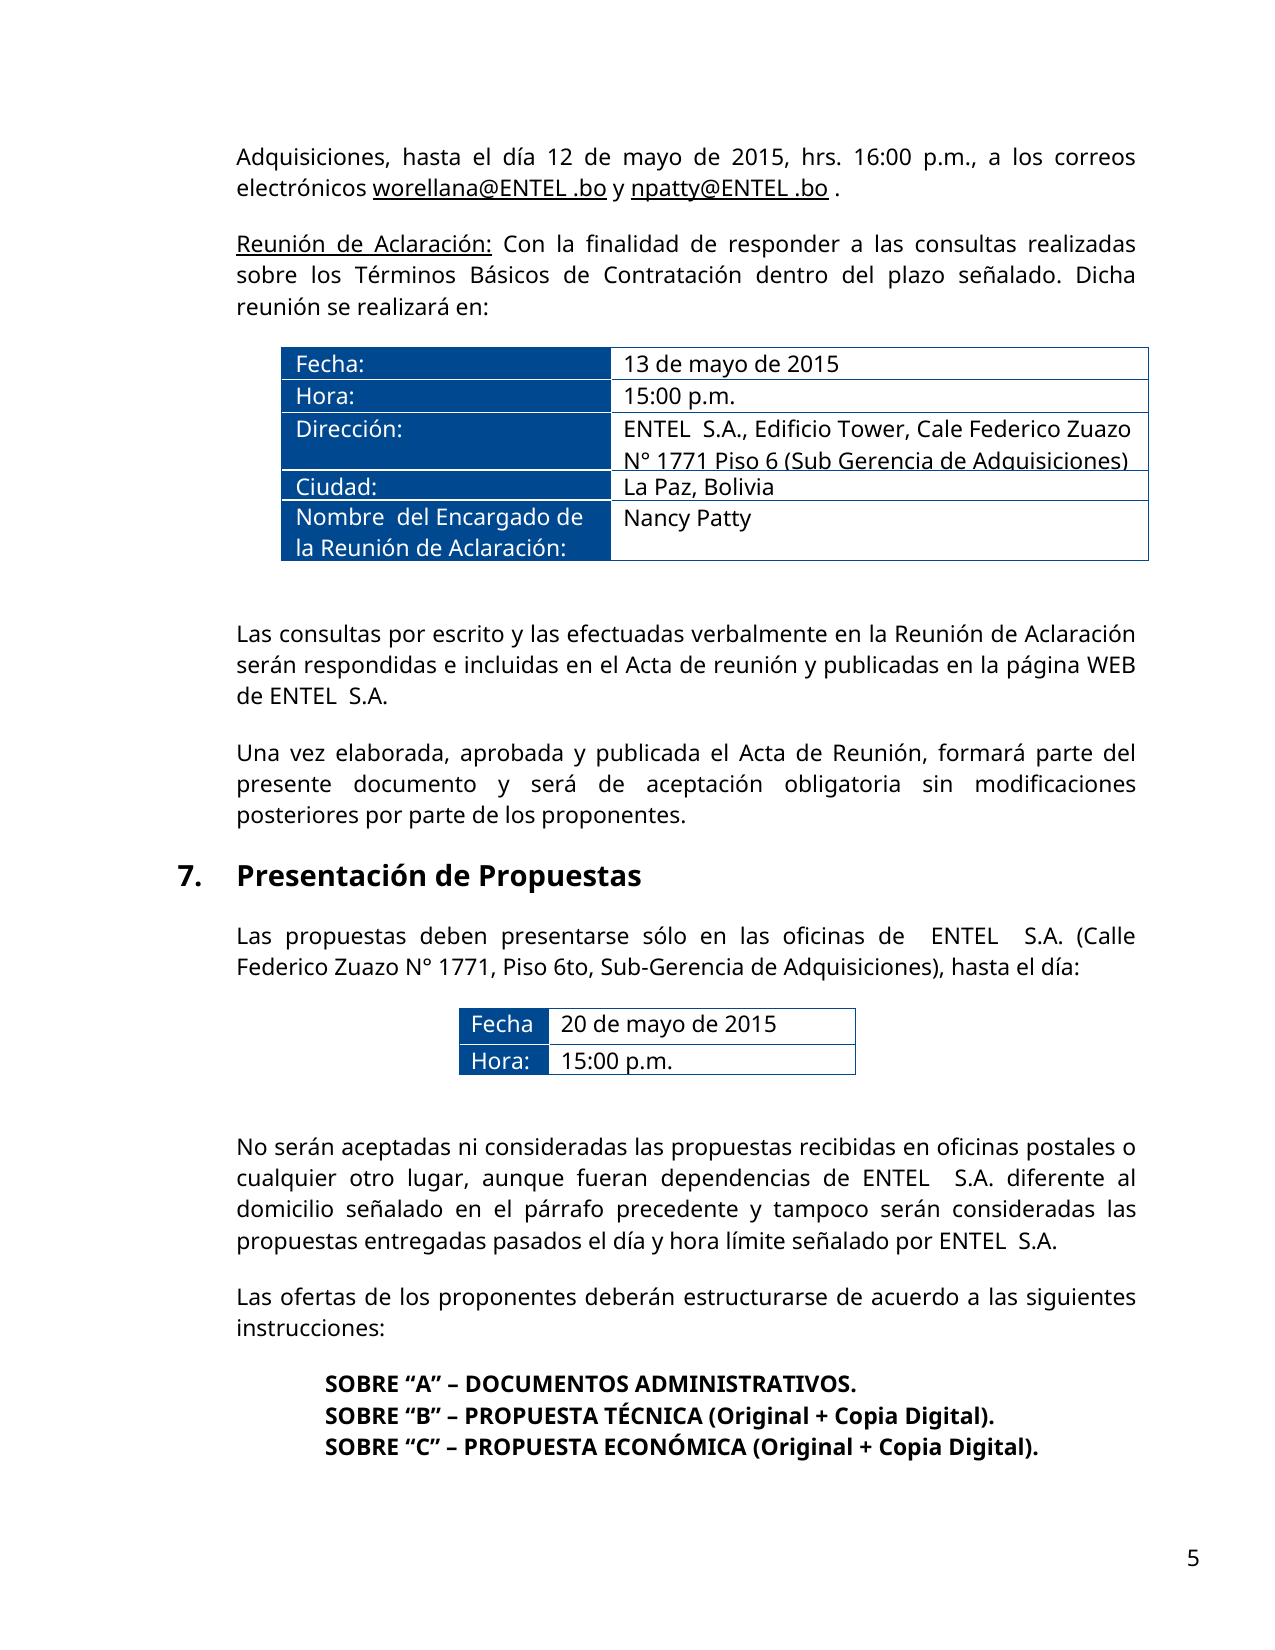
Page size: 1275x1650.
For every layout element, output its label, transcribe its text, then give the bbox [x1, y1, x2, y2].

text SOBRE “B” – PROPUESTA TÉCNICA (Original + Copia Digital). [251, 1400, 1137, 1431]
list Presentación de Propuestas [177, 855, 1137, 895]
table_cell Ciudad: [282, 471, 611, 499]
table_header 20 de mayo de 2015 [550, 1009, 855, 1044]
list Las consultas por escrito y las efectuadas verbalmente en la Reunión de Aclaración serán respondidas e incluidas en el Acta de reunión y publicadas en la página WEB de ENTEL S.A. [236, 618, 1137, 711]
table_cell 15:00 p.m. [612, 380, 1148, 412]
table_cell La Paz, Bolivia [612, 471, 1148, 499]
text No serán aceptadas ni consideradas las propuestas recibidas en oficinas postales o cualquier otro lugar, aunque fueran dependencias de ENTEL S.A. diferente al domicilio señalado en el párrafo precedente y tampoco serán consideradas las propuestas entregadas pasados el día y hora límite señalado por ENTEL S.A. [236, 1131, 1137, 1256]
table_header Fecha: [460, 1009, 549, 1044]
text Una vez elaborada, aprobada y publicada el Acta de Reunión, formará parte del presente documento y será de aceptación obligatoria sin modificaciones posteriores por parte de los proponentes. [236, 736, 1137, 830]
text SOBRE “C” – PROPUESTA ECONÓMICA (Original + Copia Digital). [251, 1431, 1137, 1462]
table_cell ENTEL S.A., Edificio Tower, Cale Federico Zuazo N° 1771 Piso 6 (Sub Gerencia de Adquisiciones) [612, 413, 1148, 469]
table_cell Nombre del Encargado de la Reunión de Aclaración: [282, 501, 611, 560]
text Las ofertas de los proponentes deberán estructurarse de acuerdo a las siguientes instrucciones: [236, 1281, 1137, 1343]
table_cell Dirección: [282, 413, 611, 469]
table_cell Hora: [460, 1045, 549, 1074]
table_header 13 de mayo de 2015 [612, 348, 1148, 379]
table_cell Nancy Patty [612, 501, 1148, 560]
text SOBRE “A” – DOCUMENTOS ADMINISTRATIVOS. [251, 1368, 1137, 1400]
table_cell 15:00 p.m. [550, 1045, 855, 1074]
list Las propuestas deben presentarse sólo en las oficinas de ENTEL S.A. (Calle Federico Zuazo N° 1771, Piso 6to, Sub-Gerencia de Adquisiciones), hasta el día: [236, 920, 1137, 982]
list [236, 141, 1137, 203]
table_cell Hora: [282, 380, 611, 412]
list Reunión de Aclaración: Con la finalidad de responder a las consultas realizadas sobre los Términos Básicos de Contratación dentro del plazo señalado. Dicha reunión se realizará en: [236, 228, 1137, 322]
table_header Fecha: [282, 348, 611, 379]
